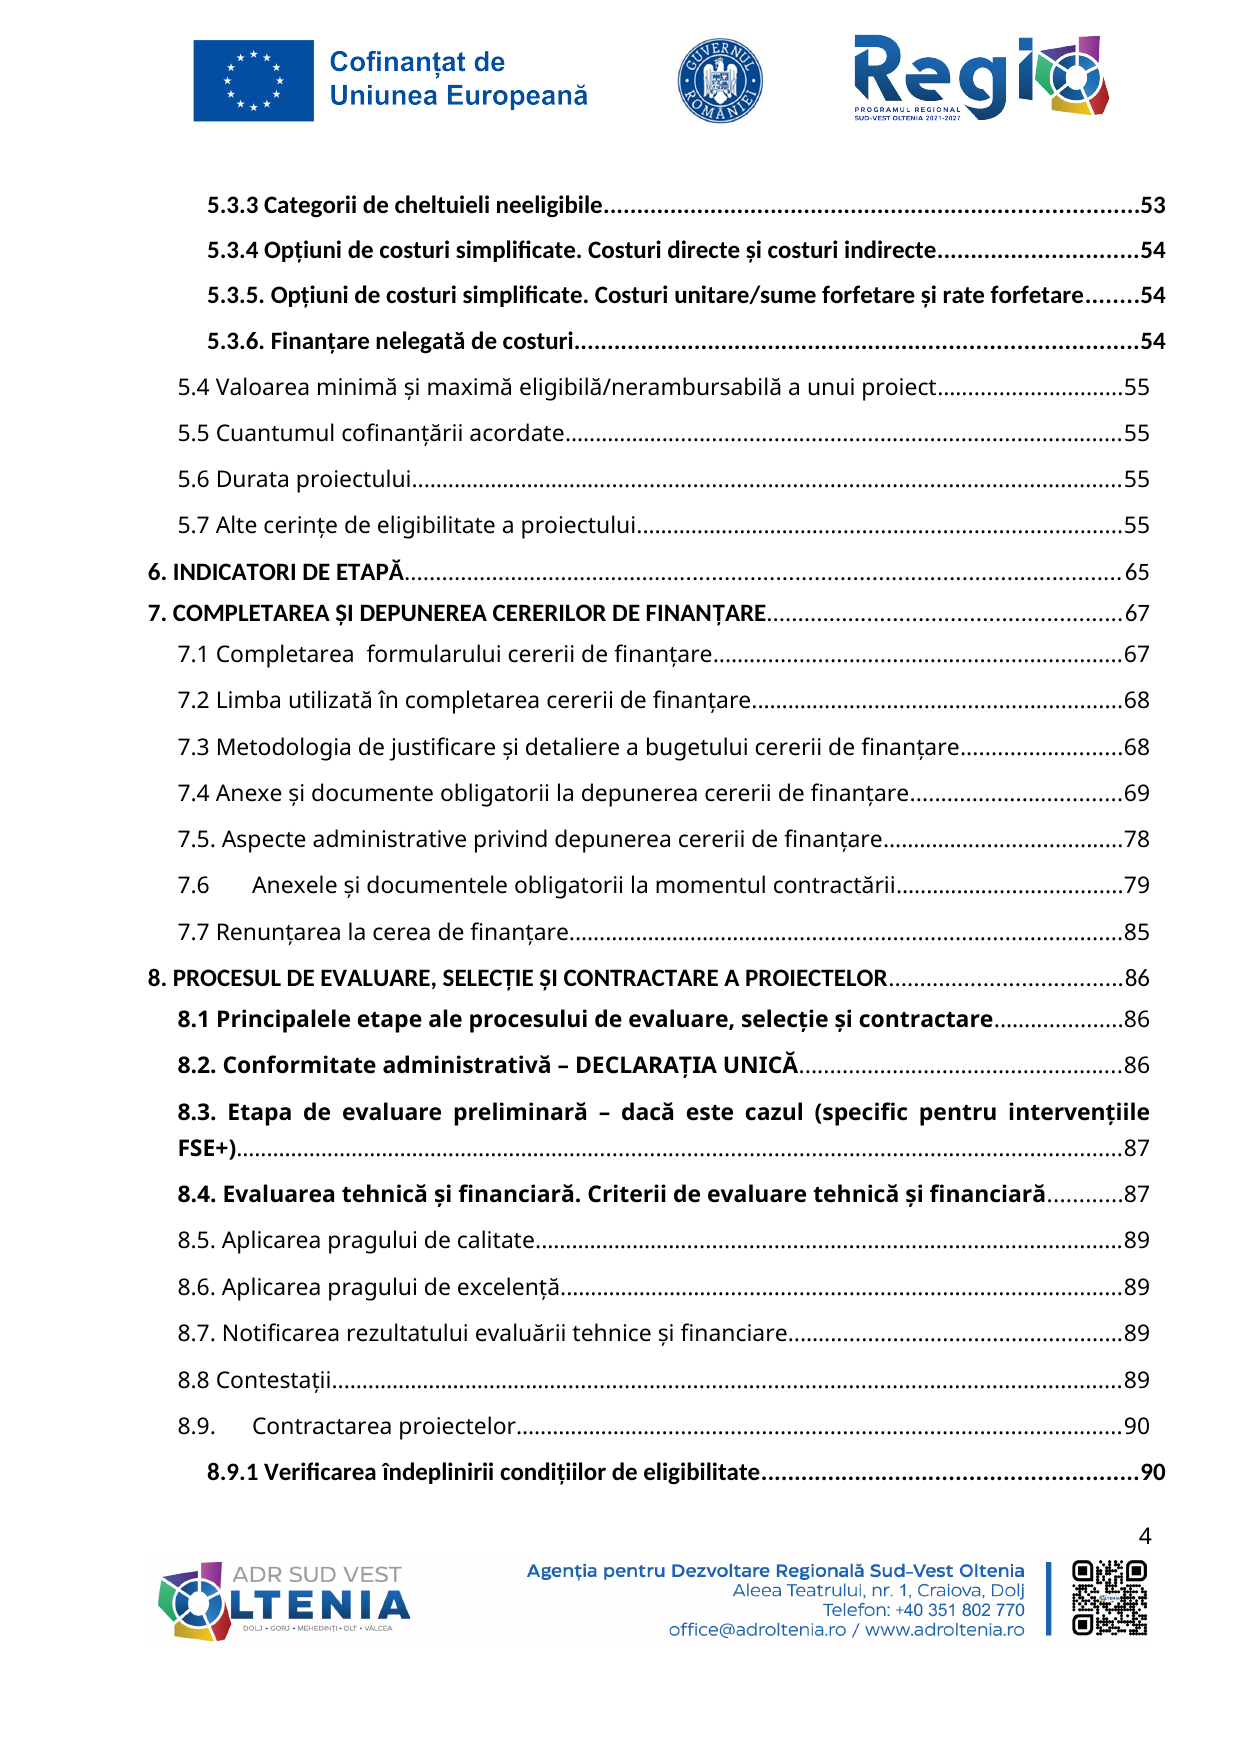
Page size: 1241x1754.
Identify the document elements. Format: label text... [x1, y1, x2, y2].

text 8.9. Contractarea proiectelor 90 [177, 1410, 1152, 1441]
text 8.3. Etapa de evaluare preliminară – dacă este cazul (specific pentru intervențiile FSE+) 87 [177, 1096, 1152, 1163]
text 8.1 Principalele etape ale procesului de evaluare, selecție și contractare 86 [177, 1003, 1152, 1034]
text 5.3.6. Finanțare nelegată de costuri 54 [207, 325, 1152, 356]
text 5.3.5. Opțiuni de costuri simplificate. Costuri unitare/sume forfetare și rate forfetare 54 [207, 279, 1152, 310]
picture [674, 36, 768, 126]
text 7.3 Metodologia de justificare și detaliere a bugetului cererii de finanțare 68 [177, 730, 1152, 762]
text 8.2. Conformitate administrativă – DECLARAȚIA UNICĂ 86 [177, 1049, 1152, 1081]
text 5.4 Valoarea minimă și maximă eligibilă/nerambursabilă a unui proiect 55 [177, 370, 1152, 402]
text 7.2 Limba utilizată în completarea cererii de finanțare 68 [177, 684, 1152, 715]
text 8.9.1 Verificarea îndeplinirii condițiilor de eligibilitate 90 [207, 1456, 1152, 1487]
text 7.1 Completarea formularului cererii de finanțare 67 [177, 638, 1152, 669]
text 7. COMPLETAREA ȘI DEPUNEREA CERERILOR DE FINANŢARE 67 [148, 597, 1152, 627]
text 7.4 Anexe și documente obligatorii la depunerea cererii de finanțare 69 [177, 777, 1152, 808]
picture [188, 35, 590, 125]
text 8.6. Aplicarea pragului de excelență 89 [177, 1271, 1152, 1302]
text 8.4. Evaluarea tehnică și financiară. Criterii de evaluare tehnică și financiară 87 [177, 1178, 1152, 1209]
text 8.7. Notificarea rezultatului evaluării tehnice și financiare 89 [177, 1317, 1152, 1348]
text 8. PROCESUL DE EVALUARE, SELECȚIE ȘI CONTRACTARE A PROIECTELOR 86 [148, 962, 1152, 993]
text 8.5. Aplicarea pragului de calitate 89 [177, 1224, 1152, 1256]
picture [852, 34, 1111, 123]
text 5.5 Cuantumul cofinanțării acordate 55 [177, 417, 1152, 448]
text 5.3.4 Opțiuni de costuri simplificate. Costuri directe și costuri indirecte 54 [207, 234, 1152, 265]
text 7.6 Anexele și documentele obligatorii la momentul contractării 79 [177, 869, 1152, 901]
text 8.8 Contestații 89 [177, 1363, 1152, 1395]
picture [148, 1551, 1152, 1648]
text 5.6 Durata proiectului 55 [177, 463, 1152, 494]
text 5.3.3 Categorii de cheltuieli neeligibile 53 [207, 189, 1152, 219]
text 7.5. Aspecte administrative privind depunerea cererii de finanțare 78 [177, 823, 1152, 854]
text 5.7 Alte cerințe de eligibilitate a proiectului 55 [177, 509, 1152, 541]
text 6. INDICATORI DE ETAPĂ 65 [148, 556, 1152, 586]
text 7.7 Renunțarea la cerea de finanțare 85 [177, 916, 1152, 947]
